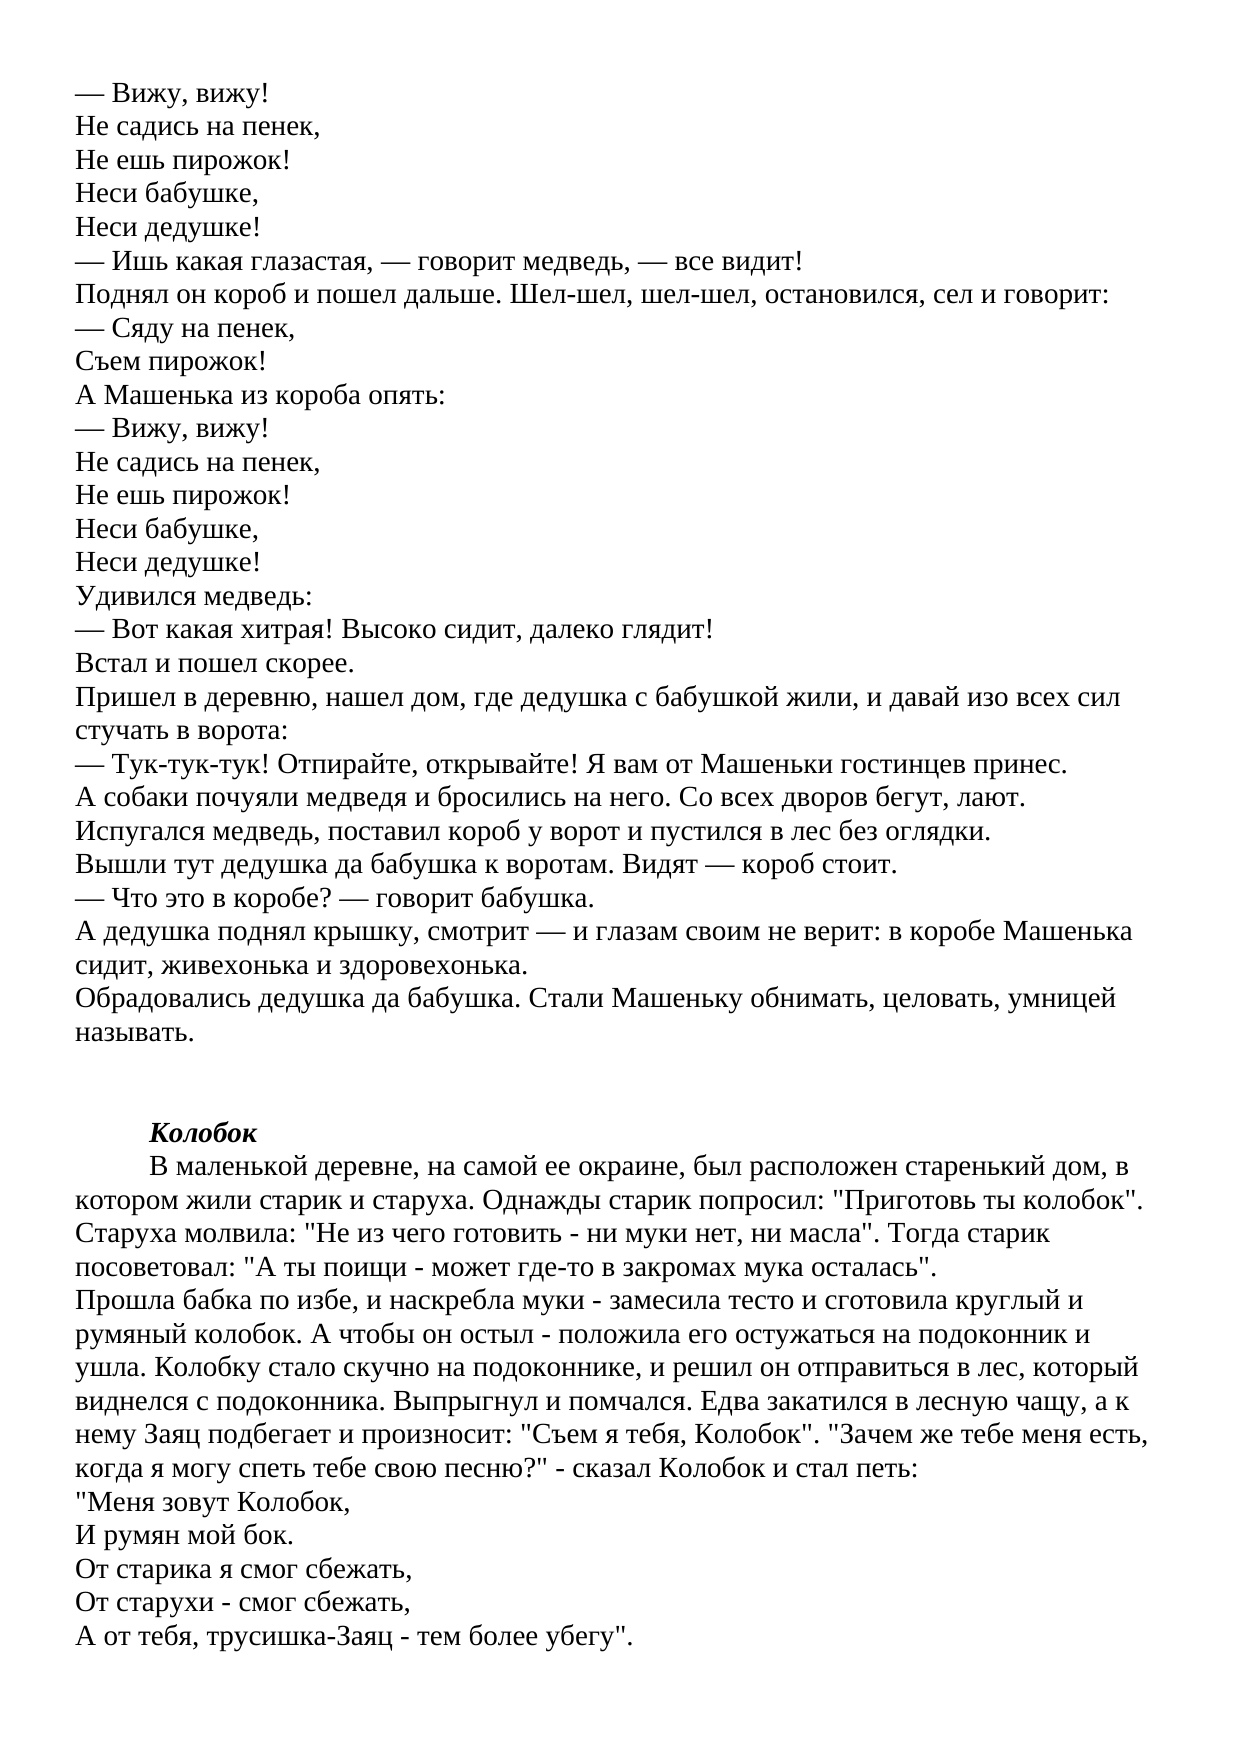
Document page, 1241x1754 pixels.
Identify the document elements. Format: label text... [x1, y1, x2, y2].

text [75, 1148, 1165, 1651]
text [75, 75, 1165, 1048]
text Колобок [75, 1115, 1165, 1148]
